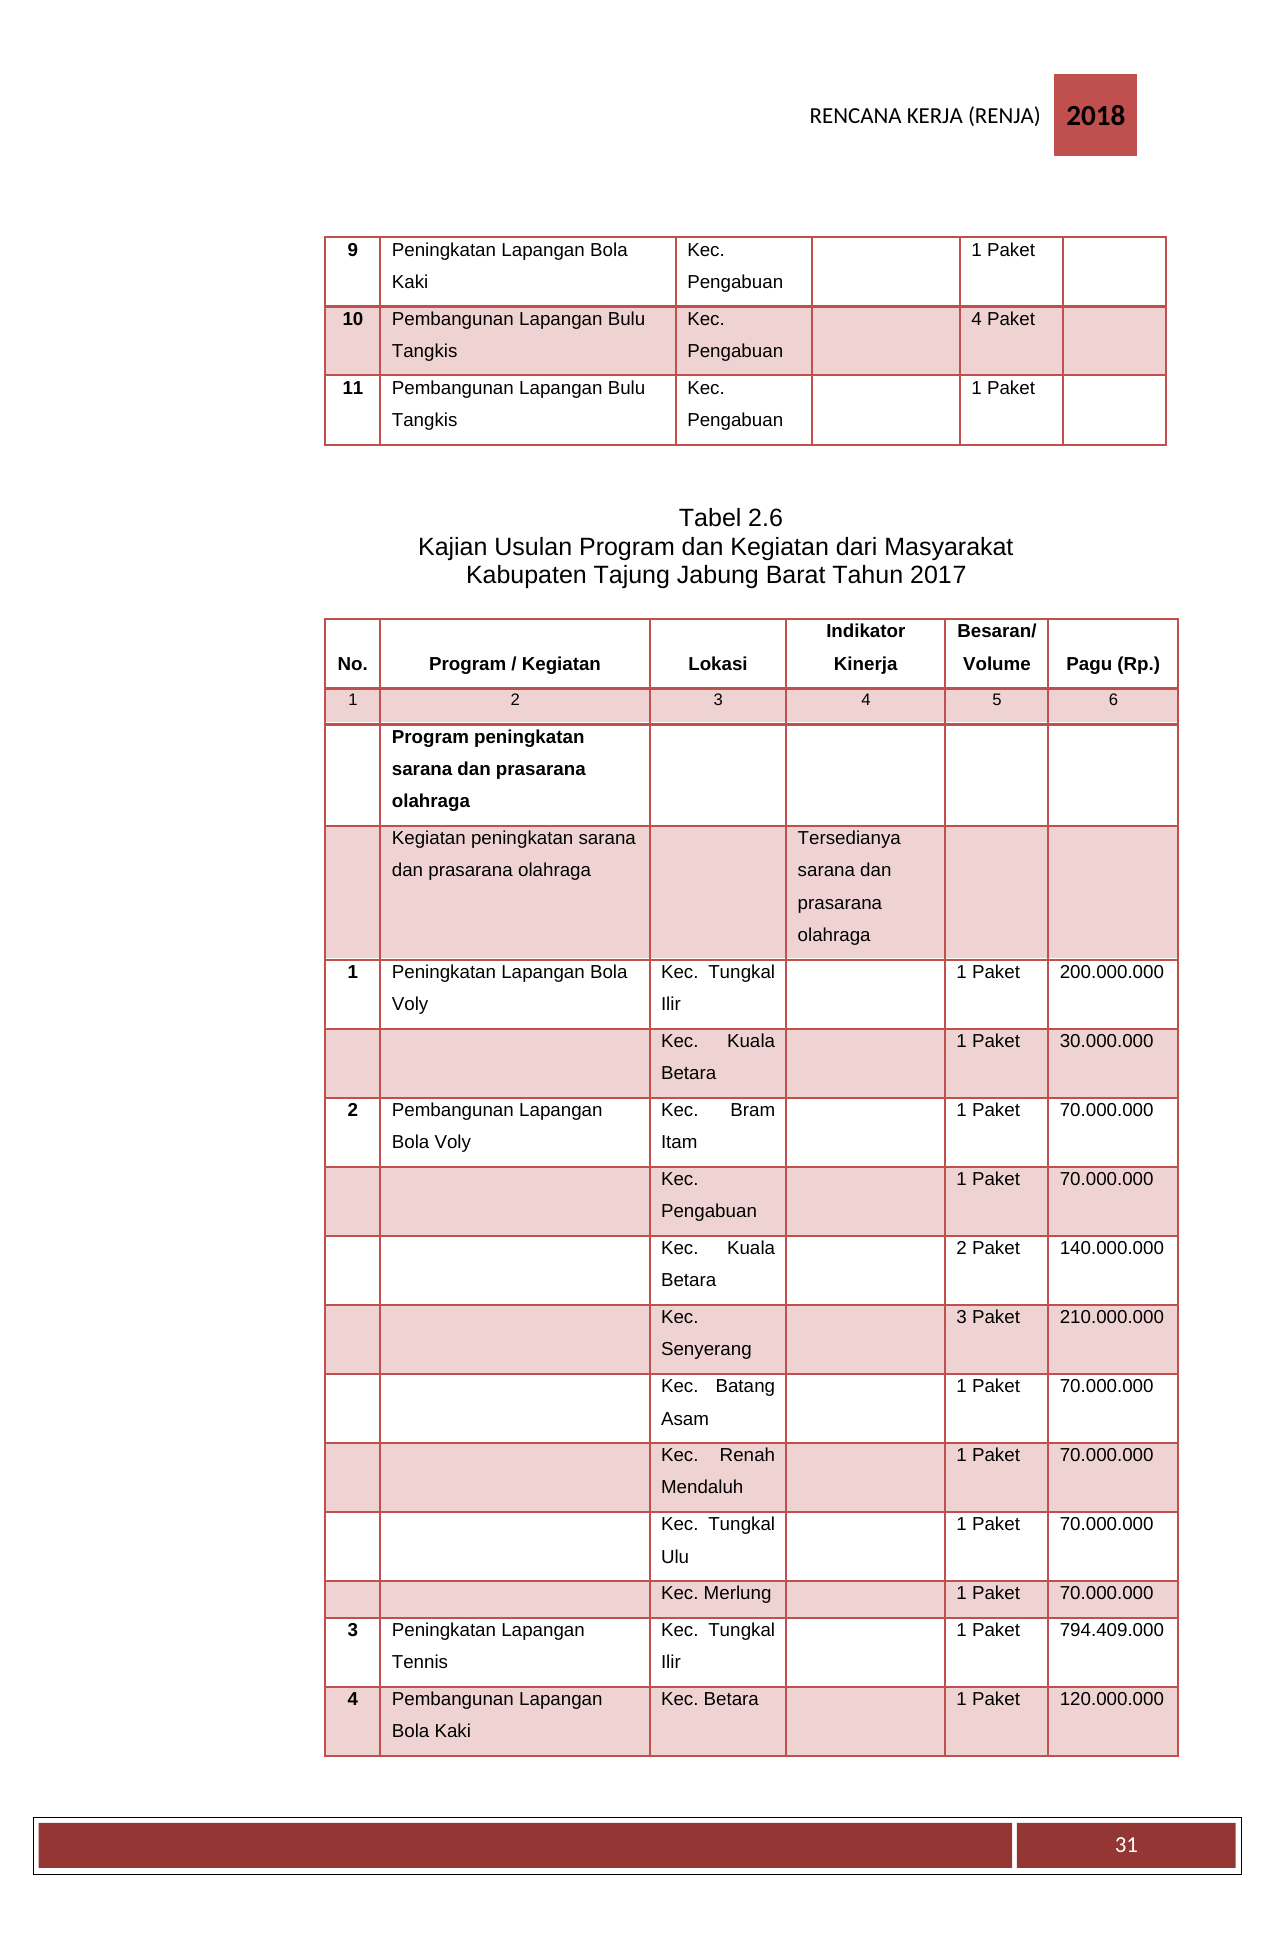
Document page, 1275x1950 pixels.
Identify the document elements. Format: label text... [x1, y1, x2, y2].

table_cell [326, 726, 379, 825]
table_cell Pembangunan Lapangan Bola Voly [381, 1099, 649, 1166]
table_cell Kec. Tungkal Ulu [651, 1513, 785, 1580]
table_cell [787, 1582, 944, 1617]
text Kajian Usulan Program dan Kegiatan dari Masyarakat [295, 532, 1137, 561]
table_cell [787, 1619, 944, 1686]
table_cell [326, 1168, 379, 1235]
table_cell Kec. Merlung [651, 1582, 785, 1617]
table_cell [946, 827, 1047, 958]
table_cell 6 [1049, 690, 1177, 722]
table_cell Kegiatan peningkatan sarana dan prasarana olahraga [381, 827, 649, 958]
table_cell [1049, 726, 1177, 825]
table_cell 3 Paket [946, 1306, 1047, 1373]
table_cell Kec. Tungkal Ilir [651, 1619, 785, 1686]
table_cell [787, 1168, 944, 1235]
table_cell [326, 1030, 379, 1097]
table_cell 1 Paket [946, 1513, 1047, 1580]
table_cell [787, 1688, 944, 1755]
table_cell 1 Paket [946, 1030, 1047, 1097]
table_cell 70.000.000 [1049, 1099, 1177, 1166]
table_cell 1 Paket [961, 238, 1062, 305]
table_cell [813, 376, 959, 443]
table_cell 2 Paket [946, 1237, 1047, 1304]
table_cell 1 Paket [946, 1582, 1047, 1617]
table_cell 210.000.000 [1049, 1306, 1177, 1373]
table_cell 1 Paket [946, 1619, 1047, 1686]
table_header Program / Kegiatan [381, 620, 649, 687]
text Tabel 2.6 [325, 503, 1137, 532]
table_header Lokasi [651, 620, 785, 687]
table_cell [381, 1513, 649, 1580]
table_cell [381, 1582, 649, 1617]
table_cell 4 [787, 690, 944, 722]
table_cell 200.000.000 [1049, 961, 1177, 1028]
table_cell Kec. Kuala Betara [651, 1237, 785, 1304]
table_cell [381, 1030, 649, 1097]
table_cell [326, 1375, 379, 1442]
table_cell [651, 726, 785, 825]
table_cell [787, 1237, 944, 1304]
table_cell 1 Paket [946, 961, 1047, 1028]
table_cell [946, 726, 1047, 825]
table_cell 70.000.000 [1049, 1375, 1177, 1442]
table_cell 4 [326, 1688, 379, 1755]
table_cell 9 [326, 238, 379, 305]
table_cell Kec. Renah Mendaluh [651, 1444, 785, 1511]
table_header Indikator Kinerja [787, 620, 944, 687]
table_cell 1 [326, 961, 379, 1028]
table_cell [787, 1375, 944, 1442]
table_cell Kec. Pengabuan [651, 1168, 785, 1235]
table_cell [787, 961, 944, 1028]
table_cell Tersedianya sarana dan prasarana olahraga [787, 827, 944, 958]
table_cell Kec. Senyerang [651, 1306, 785, 1373]
table_cell [651, 827, 785, 958]
table_cell Peningkatan Lapangan Tennis [381, 1619, 649, 1686]
table_cell [381, 1306, 649, 1373]
table_cell [326, 1237, 379, 1304]
table_cell Program peningkatan sarana dan prasarana olahraga [381, 726, 649, 825]
table_cell [381, 1444, 649, 1511]
table_cell Kec. Bram Itam [651, 1099, 785, 1166]
table_cell 5 [946, 690, 1047, 722]
table_cell [787, 1030, 944, 1097]
table_cell [326, 1306, 379, 1373]
table_cell 30.000.000 [1049, 1030, 1177, 1097]
table_cell Pembangunan Lapangan Bola Kaki [381, 1688, 649, 1755]
table_cell Peningkatan Lapangan Bola Voly [381, 961, 649, 1028]
table_cell Kec. Pengabuan [677, 238, 811, 305]
table_cell 120.000.000 [1049, 1688, 1177, 1755]
table_cell Kec. Kuala Betara [651, 1030, 785, 1097]
table_cell 1 Paket [946, 1099, 1047, 1166]
table_cell [787, 1099, 944, 1166]
table_cell 70.000.000 [1049, 1582, 1177, 1617]
table_cell Kec. Pengabuan [677, 308, 811, 374]
table_cell 4 Paket [961, 308, 1062, 374]
table_cell [813, 308, 959, 374]
table_cell Kec. Batang Asam [651, 1375, 785, 1442]
table_cell [1049, 827, 1177, 958]
table_cell 2 [326, 1099, 379, 1166]
table_cell 3 [326, 1619, 379, 1686]
table_header No. [326, 620, 379, 687]
table_header Pagu (Rp.) [1049, 620, 1177, 687]
table_cell [381, 1375, 649, 1442]
table_cell 1 [326, 690, 379, 722]
table_cell [326, 827, 379, 958]
table_cell Pembangunan Lapangan Bulu Tangkis [381, 376, 675, 443]
table_cell [787, 1306, 944, 1373]
table_cell 1 Paket [946, 1375, 1047, 1442]
table_cell Kec. Pengabuan [677, 376, 811, 443]
table_cell 3 [651, 690, 785, 722]
table_cell Peningkatan Lapangan Bola Kaki [381, 238, 675, 305]
table_cell [326, 1513, 379, 1580]
table_cell [1064, 238, 1165, 305]
table_cell 1 Paket [946, 1168, 1047, 1235]
table_cell [1064, 308, 1165, 374]
table_cell 140.000.000 [1049, 1237, 1177, 1304]
table_cell [381, 1168, 649, 1235]
table_cell 1 Paket [946, 1444, 1047, 1511]
table_cell [326, 1444, 379, 1511]
table_cell [326, 1582, 379, 1617]
table_cell [1064, 376, 1165, 443]
table_cell [787, 726, 944, 825]
table_cell Kec. Betara [651, 1688, 785, 1755]
table_cell Kec. Tungkal Ilir [651, 961, 785, 1028]
table_cell [381, 1237, 649, 1304]
text Kabupaten Tajung Jabung Barat Tahun 2017 [295, 561, 1137, 589]
table_cell 10 [326, 308, 379, 374]
table_cell Pembangunan Lapangan Bulu Tangkis [381, 308, 675, 374]
table_cell 70.000.000 [1049, 1513, 1177, 1580]
table_cell 1 Paket [946, 1688, 1047, 1755]
table_cell 2 [381, 690, 649, 722]
table_cell [813, 238, 959, 305]
table_cell 70.000.000 [1049, 1168, 1177, 1235]
table_cell 794.409.000 [1049, 1619, 1177, 1686]
table_cell [787, 1444, 944, 1511]
table_cell 70.000.000 [1049, 1444, 1177, 1511]
table_cell 11 [326, 376, 379, 443]
table_header Besaran/ Volume [946, 620, 1047, 687]
table_cell [787, 1513, 944, 1580]
table_cell 1 Paket [961, 376, 1062, 443]
